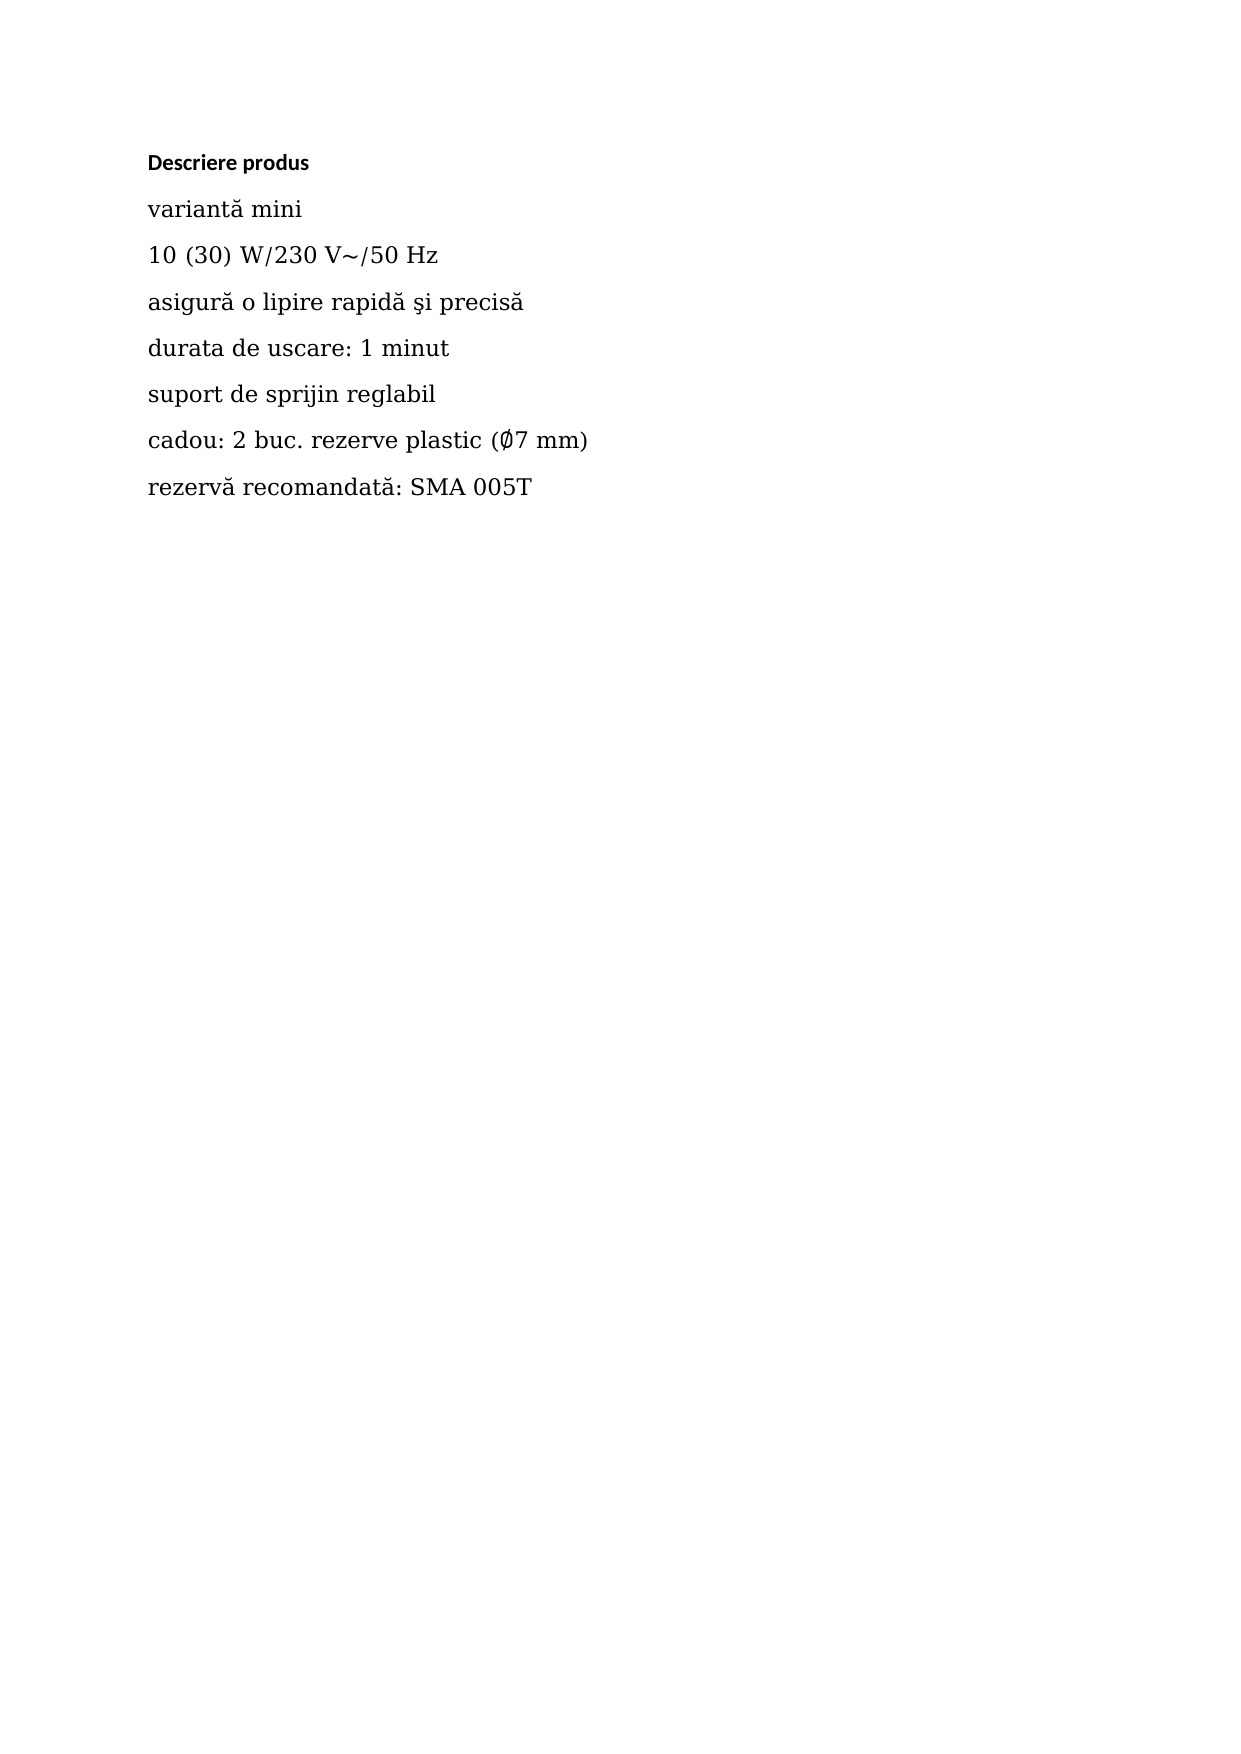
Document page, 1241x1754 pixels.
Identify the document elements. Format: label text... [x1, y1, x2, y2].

text 10 (30) W/230 V∼/50 Hz [148, 241, 1093, 268]
text cadou: 2 buc. rezerve plastic (∅7 mm) [148, 426, 1093, 454]
text suport de sprijin reglabil [148, 380, 1093, 407]
text durata de uscare: 1 minut [148, 333, 1093, 361]
text asigură o lipire rapidă şi precisă [148, 287, 1093, 315]
text rezervă recomandată: SMA 005T [148, 473, 1093, 500]
text Descriere produs [148, 148, 1093, 176]
text variantă mini [148, 194, 1093, 222]
